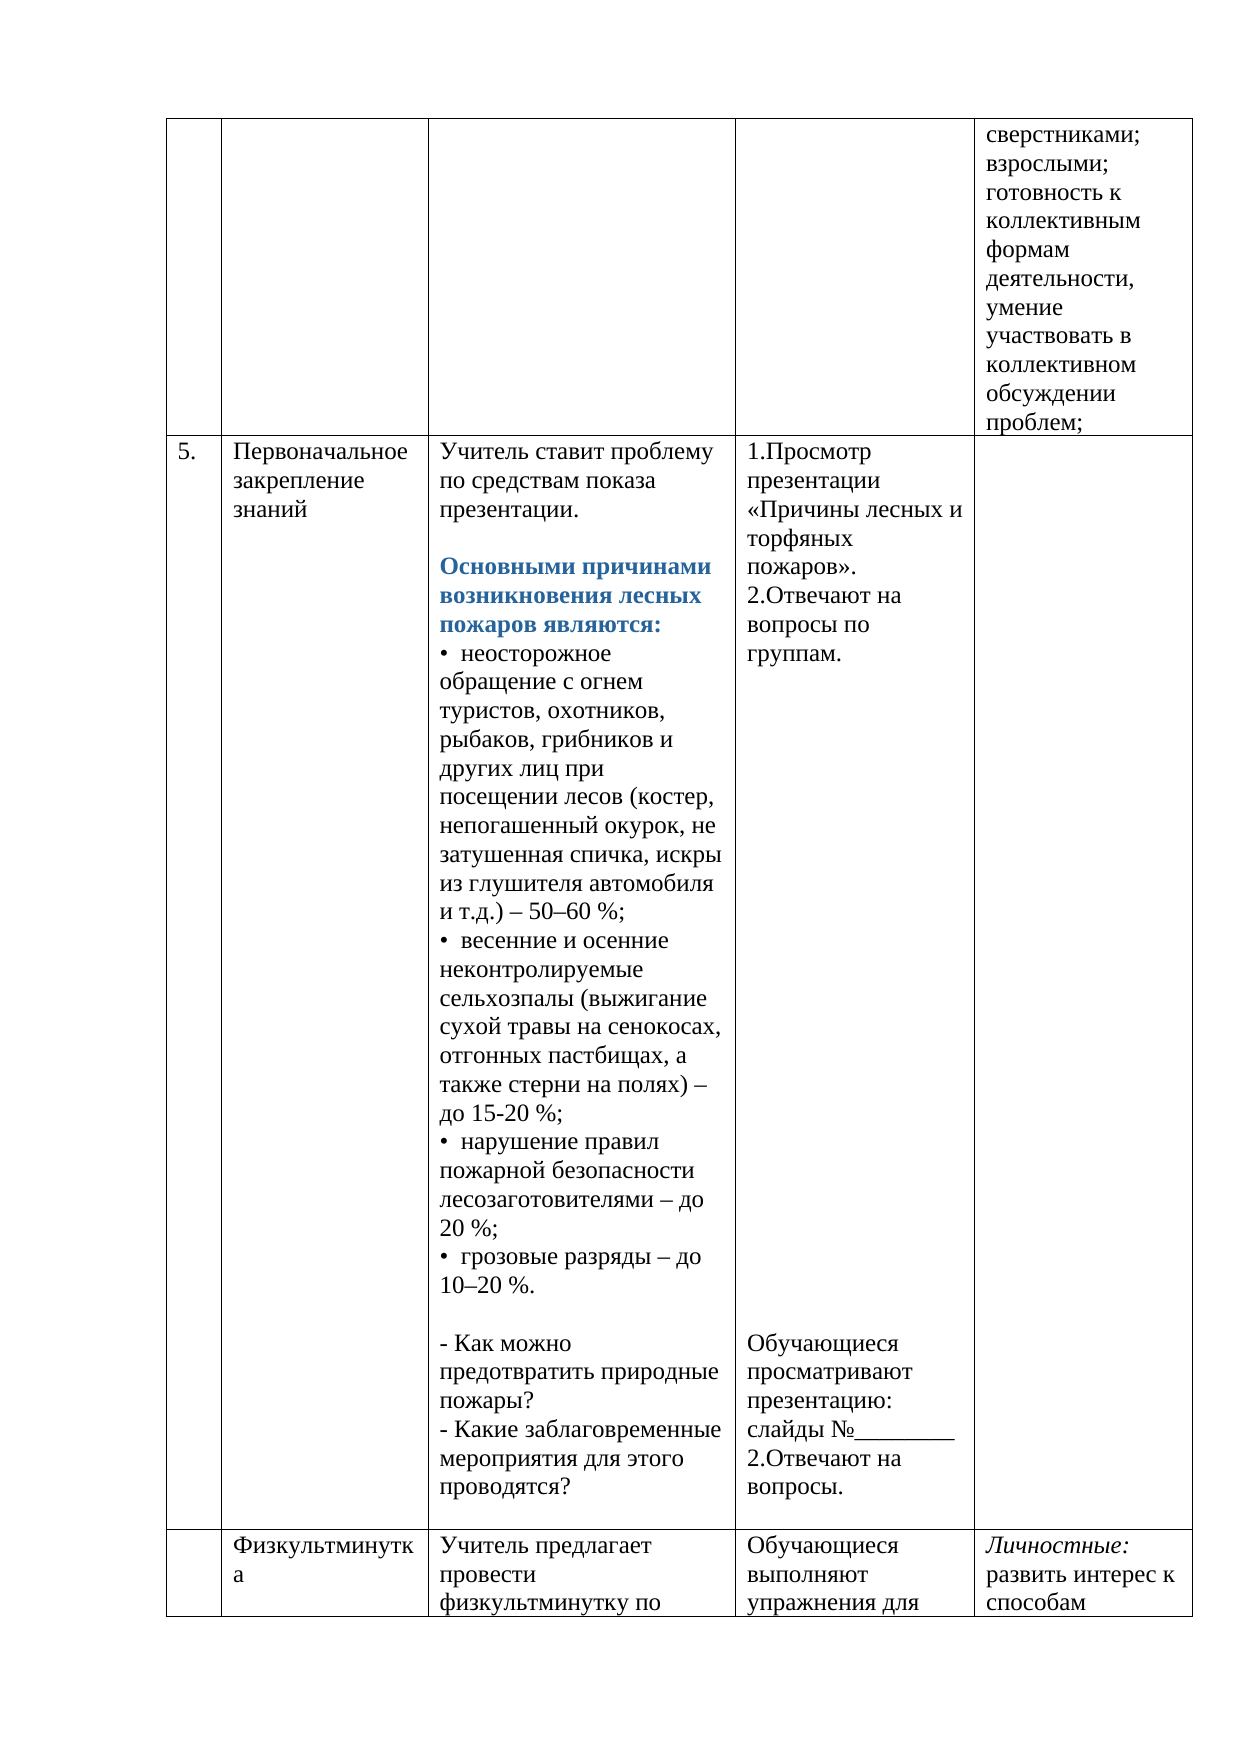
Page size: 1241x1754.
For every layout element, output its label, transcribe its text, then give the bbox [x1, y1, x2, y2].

table_cell 5. [167, 436, 221, 1529]
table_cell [429, 119, 735, 435]
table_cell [222, 119, 428, 435]
table_cell Учитель ставит проблему по средствам показа презентации. Основными причинами возникновения лесных пожаров являются: • неосторожное обращение с огнем туристов, охотников, рыбаков, грибников и других лиц при посещении лесов (костер, непогашенный окурок, не затушенная спичка, искры из глушителя автомобиля и т.д.) – 50–60 %; • весенние и осенние неконтролируемые сельхозпалы (выжигание сухой травы на сенокосах, отгонных пастбищах, а также стерни на полях) – до 15-20 %; • нарушение правил пожарной безопасности лесозаготовителями – до 20 %; • грозовые разряды – до 10–20 %. - Как можно предотвратить природные пожары? - Какие заблаговременные мероприятия для этого проводятся? [429, 436, 735, 1529]
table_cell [429, 1530, 735, 1616]
table_cell Первоначальное закрепление знаний [222, 436, 428, 1529]
table_cell [167, 1530, 221, 1616]
table_cell 4. [167, 119, 221, 435]
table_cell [736, 119, 974, 435]
table_cell 1.Просмотр презентации «Причины лесных и торфяных пожаров». 2.Отвечают на вопросы по группам. Обучающиеся просматривают презентацию: слайды №________ 2.Отвечают на вопросы. [736, 436, 974, 1529]
table_cell Физкультминутка [222, 1530, 428, 1616]
table_cell [975, 436, 1192, 1529]
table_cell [975, 1530, 1192, 1616]
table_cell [975, 119, 1192, 435]
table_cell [736, 1530, 974, 1616]
